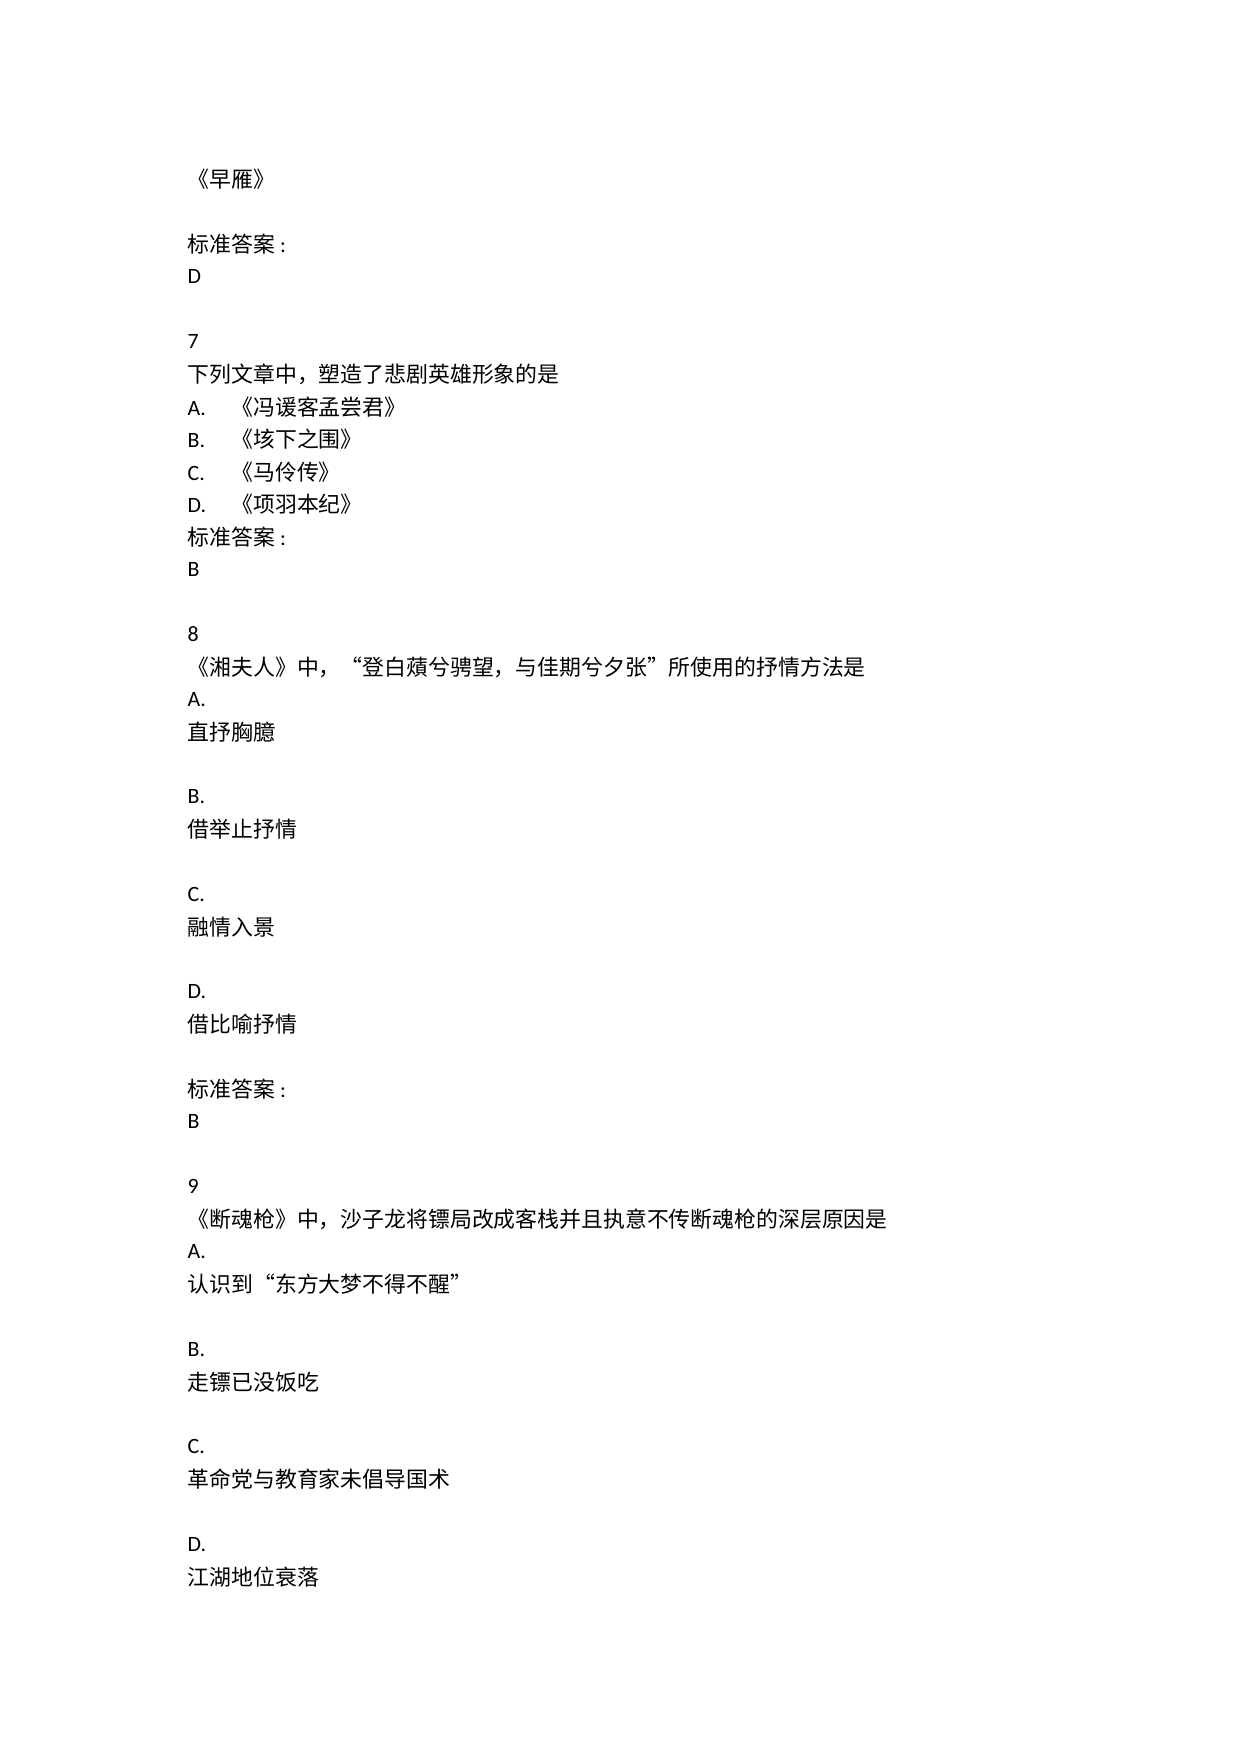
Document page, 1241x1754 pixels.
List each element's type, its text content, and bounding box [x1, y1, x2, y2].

text A. [187, 682, 1053, 714]
text 标准答案 : [187, 519, 1053, 552]
text D. [187, 1527, 1053, 1559]
text 7 [187, 324, 1053, 357]
text 借比喻抒情 [187, 1007, 1053, 1039]
text 下列文章中，塑造了悲剧英雄形象的是 [187, 357, 1053, 389]
text 直抒胸臆 [187, 714, 1053, 747]
text 《早雁》 [187, 162, 1053, 194]
text 认识到“东方大梦不得不醒” [187, 1267, 1053, 1299]
text B. [187, 779, 1053, 812]
text 8 [187, 617, 1053, 649]
text C. 《马伶传》 [187, 454, 1053, 487]
text 《断魂枪》中，沙子龙将镖局改成客栈并且执意不传断魂枪的深层原因是 [187, 1202, 1053, 1234]
text C. [187, 1429, 1053, 1462]
text 革命党与教育家未倡导国术 [187, 1462, 1053, 1494]
text 融情入景 [187, 909, 1053, 942]
text 标准答案 : [187, 1072, 1053, 1104]
text B. 《垓下之围》 [187, 422, 1053, 454]
text 借举止抒情 [187, 812, 1053, 844]
text 江湖地位衰落 [187, 1559, 1053, 1592]
text D [187, 259, 1053, 292]
text B [187, 1104, 1053, 1137]
text A. 《冯谖客孟尝君》 [187, 389, 1053, 422]
text D. 《项羽本纪》 [187, 487, 1053, 519]
text 《湘夫人》中，“登白薠兮骋望，与佳期兮夕张”所使用的抒情方法是 [187, 649, 1053, 682]
text 走镖已没饭吃 [187, 1364, 1053, 1397]
text B. [187, 1332, 1053, 1364]
text D. [187, 974, 1053, 1007]
text A. [187, 1234, 1053, 1267]
text C. [187, 877, 1053, 909]
text 标准答案 : [187, 227, 1053, 259]
text B [187, 552, 1053, 584]
text 9 [187, 1169, 1053, 1202]
